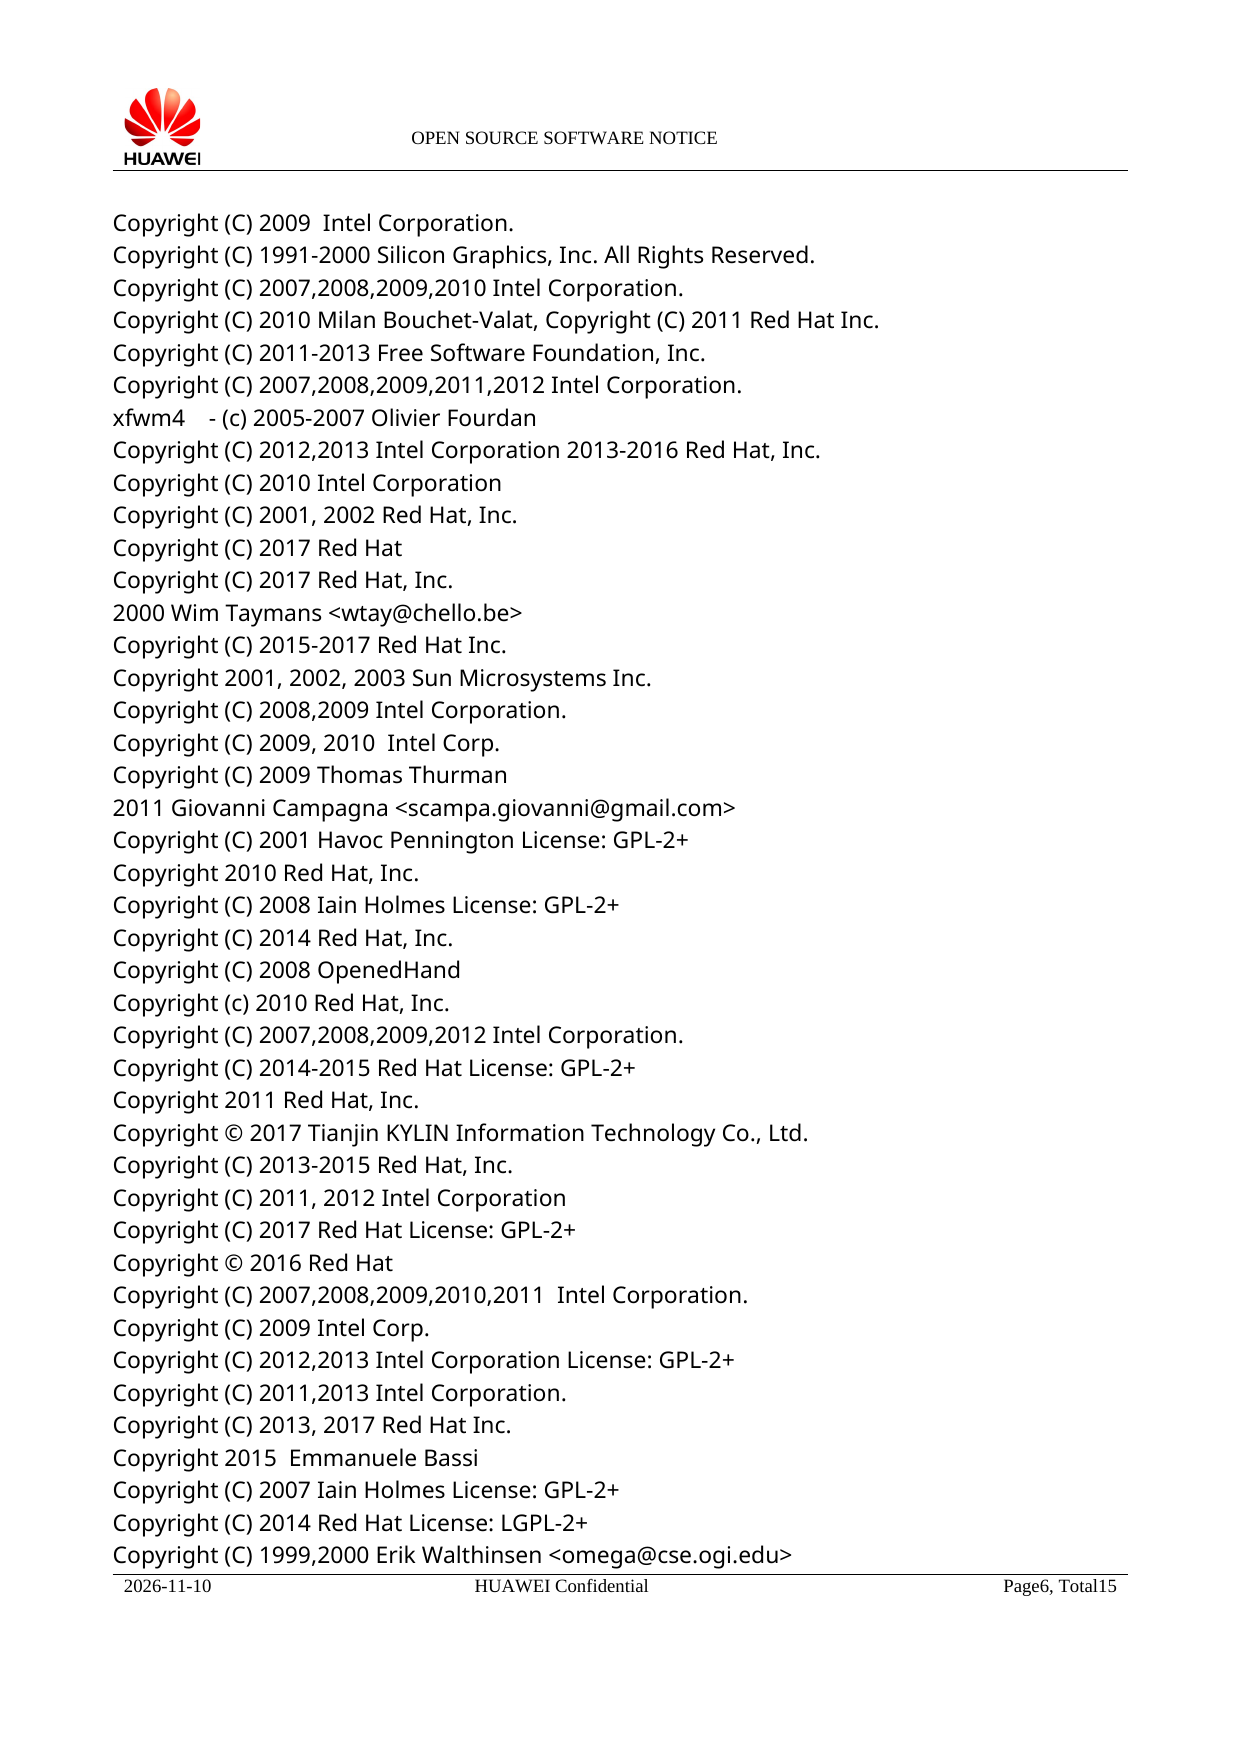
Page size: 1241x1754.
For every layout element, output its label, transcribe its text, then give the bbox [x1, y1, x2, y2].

picture [124, 88, 201, 165]
